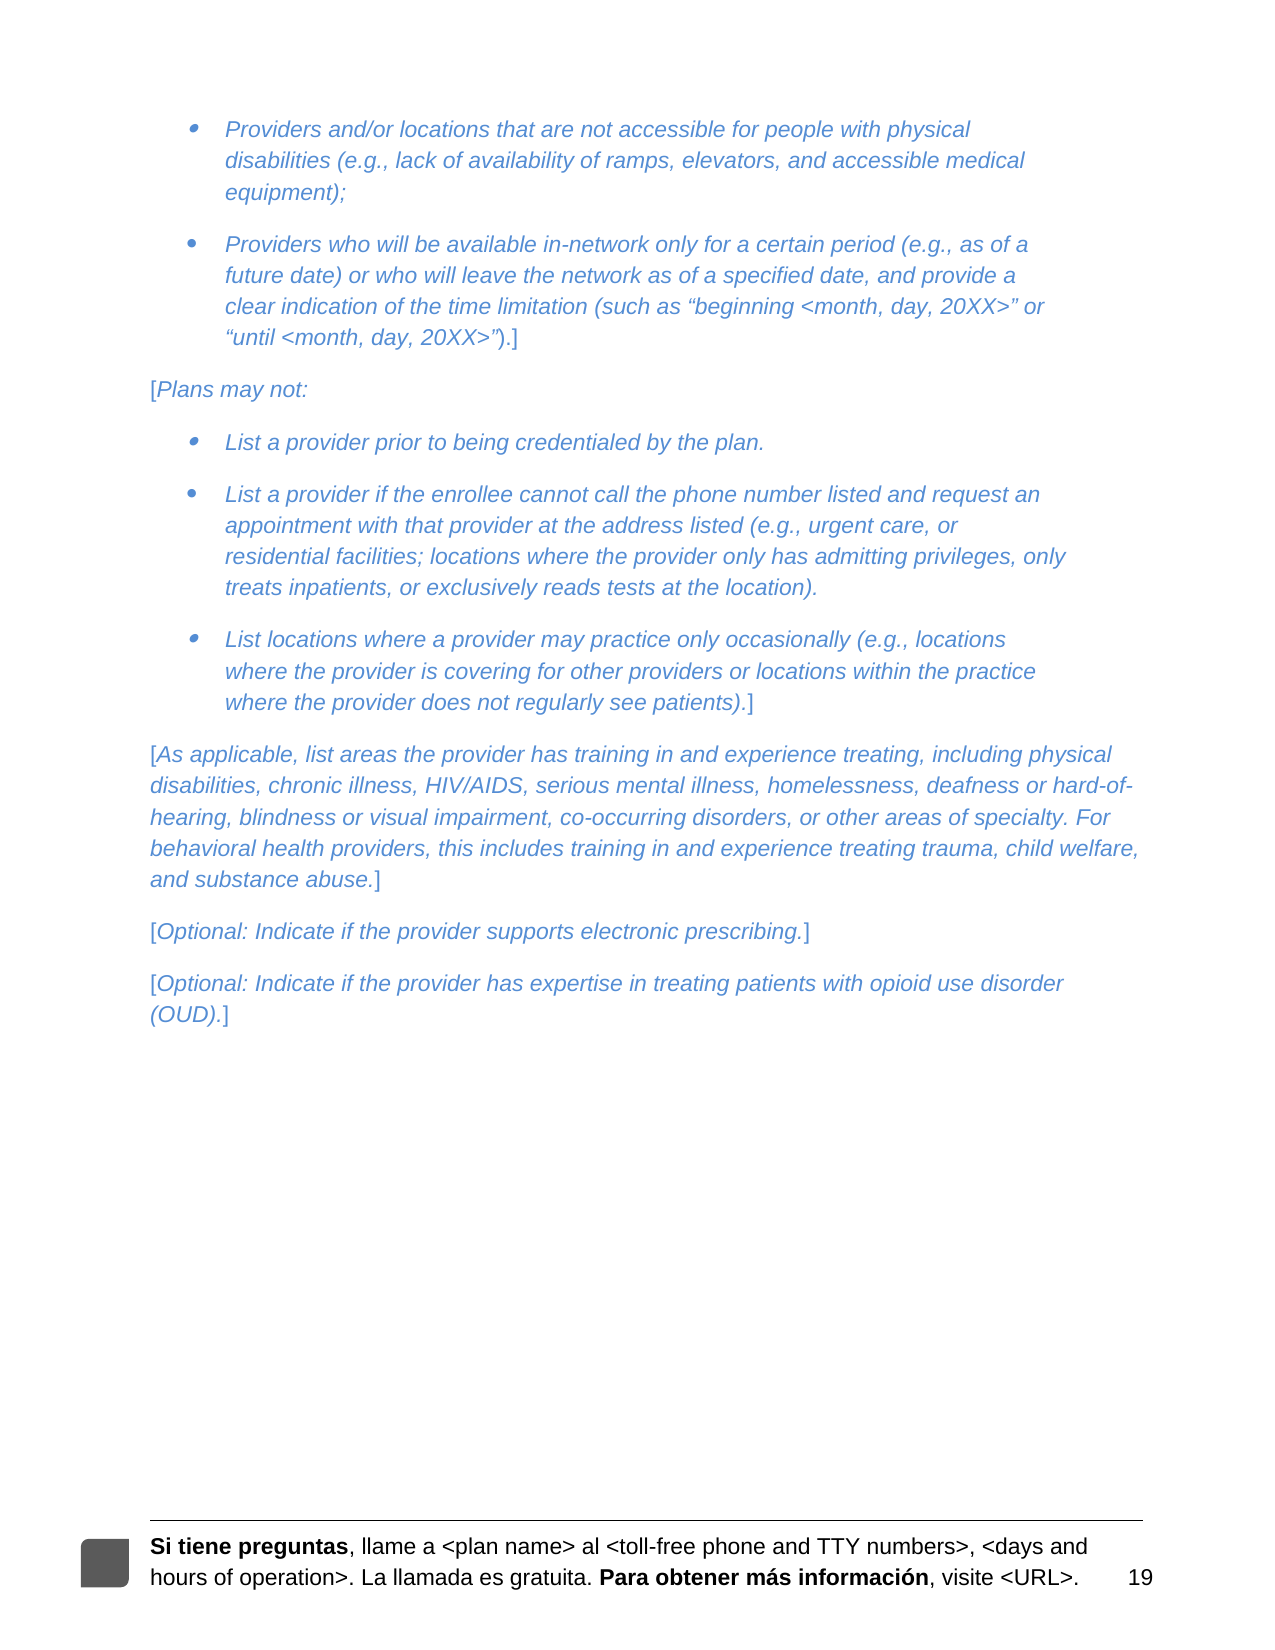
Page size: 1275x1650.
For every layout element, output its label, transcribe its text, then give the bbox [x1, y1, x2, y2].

text [Optional: Indicate if the provider supports electronic prescribing.] [150, 914, 1143, 946]
list List a provider if the enrollee cannot call the phone number listed and request an appointment with that provider at the address listed (e.g., urgent care, or residential facilities; locations where the provider only has admitting privileges, only treats inpatients, or exclusively reads tests at the location). [187, 477, 1068, 602]
text [Optional: Indicate if the provider has expertise in treating patients with opioid use disorder (OUD).] [150, 967, 1143, 1029]
text [As applicable, list areas the provider has training in and experience treating, including physical disabilities, chronic illness, HIV/AIDS, serious mental illness, homelessness, deafness or hard-of-hearing, blindness or visual impairment, co-occurring disorders, or other areas of specialty. For behavioral health providers, this includes training in and experience treating trauma, child welfare, and substance abuse.] [150, 737, 1143, 894]
list List a provider prior to being credentialed by the plan. [187, 425, 1068, 456]
list List locations where a provider may practice only occasionally (e.g., locations where the provider is covering for other providers or locations within the practice where the provider does not regularly see patients).] [187, 623, 1068, 717]
list Providers and/or locations that are not accessible for people with physical disabilities (e.g., lack of availability of ramps, elevators, and accessible medical equipment); [187, 112, 1068, 206]
list Providers who will be available in-network only for a certain period (e.g., as of a future date) or who will leave the network as of a specified date, and provide a clear indication of the time limitation (such as “beginning <month, day, 20XX>” or “until <month, day, 20XX>”).] [187, 227, 1068, 352]
text [Plans may not: [150, 373, 1143, 404]
